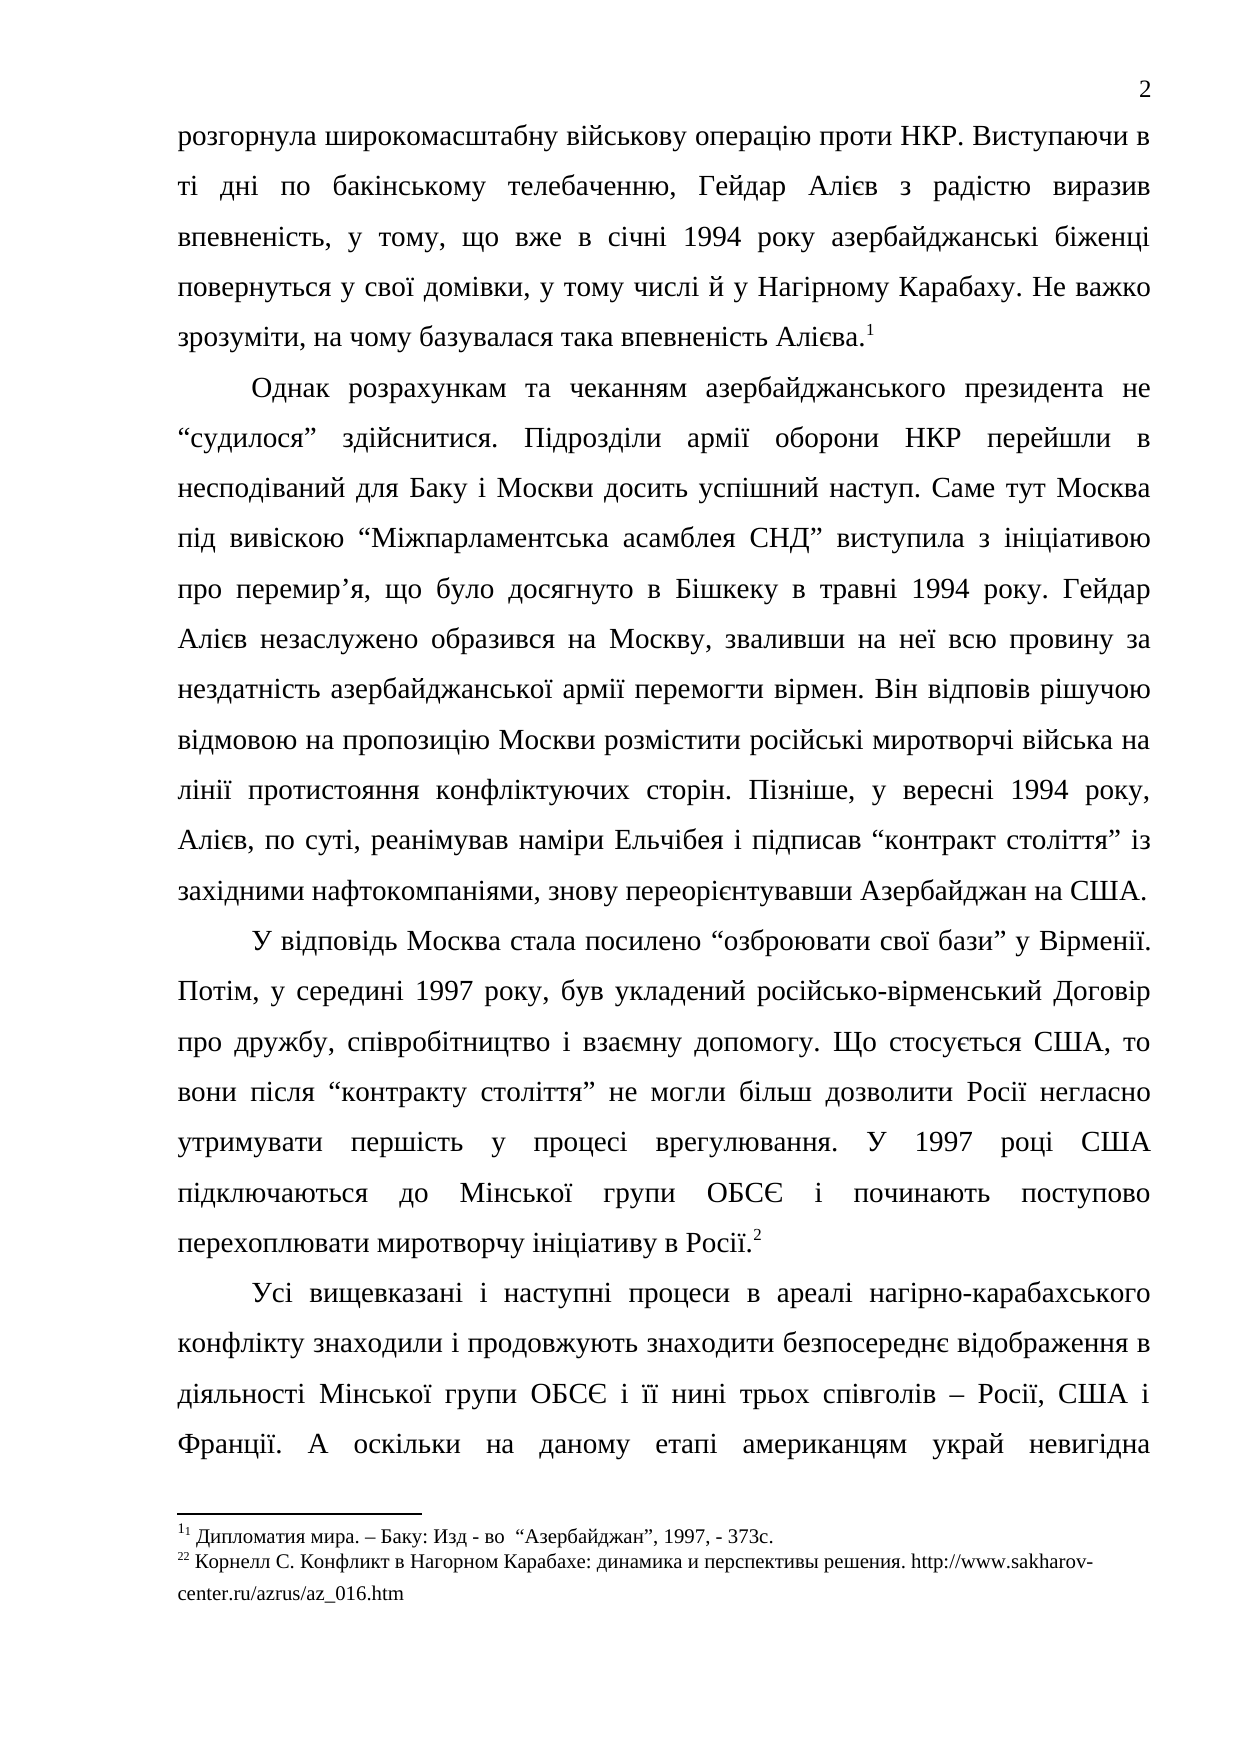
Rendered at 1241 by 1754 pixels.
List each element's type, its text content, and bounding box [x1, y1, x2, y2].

text У відповідь Москва стала посилено “озброювати свої бази” у Вірменії. Потім, у середині 1997 року, був укладений російсько-вірменський Договір про дружбу, співробітництво і взаємну допомогу. Що стосується США, то вони після “контракту століття” не могли більш дозволити Росії негласно утримувати першість у процесі врегулювання. У 1997 році США підключаються до Мінської групи ОБСЄ і починають поступово перехоплювати миротворчу ініціативу в Росії.2 [177, 923, 1152, 1258]
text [177, 118, 1152, 353]
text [177, 1275, 1152, 1460]
text Однак розрахункам та чеканням азербайджанського президента не “судилося” здійснитися. Підрозділи армії оборони НКР перейшли в несподіваний для Баку і Москви досить успішний наступ. Саме тут Москва під вивіскою “Міжпарламентська асамблея СНД” виступила з ініціативою про перемир’я, що було досягнуто в Бішкеку в травні 1994 року. Гейдар Алієв незаслужено образився на Москву, зваливши на неї всю провину за нездатність азербайджанської армії перемогти вірмен. Він відповів рішучою відмовою на пропозицію Москви розмістити російські миротворчі війська на лінії протистояння конфліктуючих сторін. Пізніше, у вересні 1994 року, Алієв, по суті, реанімував наміри Ельчібея і підписав “контракт століття” із західними нафтокомпаніями, знову переорієнтувавши Азербайджан на США. [177, 370, 1152, 906]
